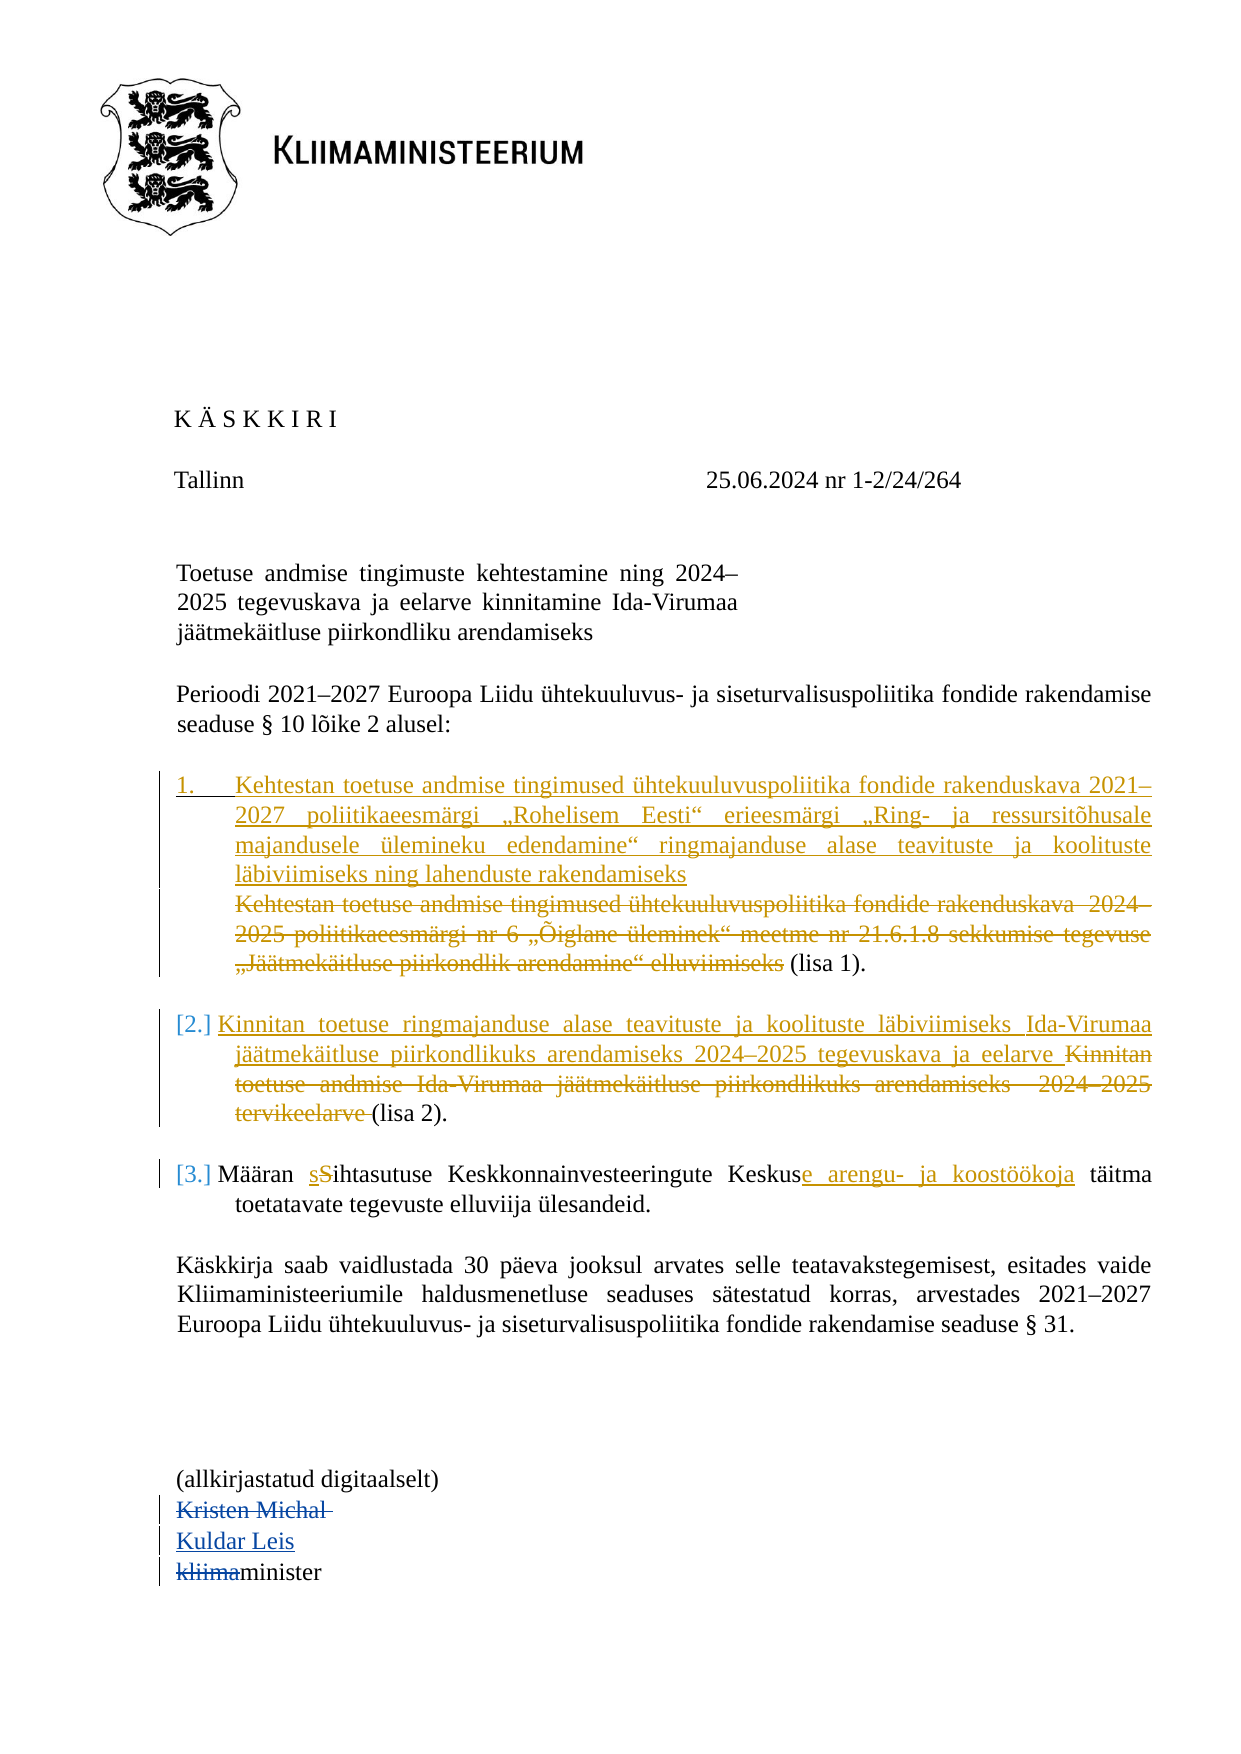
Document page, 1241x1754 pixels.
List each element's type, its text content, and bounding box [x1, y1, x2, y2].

text minister [176, 1557, 1152, 1586]
text Tallinn 25.06.2024 nr 1-2/24/264 [174, 465, 1152, 494]
text (lisa 1). [235, 906, 1152, 977]
list Määran ihtasutuse Keskkonnainvesteeringute Keskus täitma toetatavate tegevuste elluviija ülesandeid. [176, 1159, 1152, 1217]
text (lisa 1). [235, 889, 1152, 905]
text (allkirjastatud digitaalselt) [176, 1464, 1152, 1493]
picture [100, 78, 584, 236]
text Käskkirja saab vaidlustada 30 päeva jooksul arvates selle teatavakstegemisest, esitades vaide Kliimaministeeriumile haldusmenetluse seaduses sätestatud korras, arvestades 2021–2027 Euroopa Liidu ühtekuuluvus- ja siseturvalisuspoliitika fondide rakendamise seaduse § 31. [176, 1250, 1152, 1338]
text K Ä S K K I R I [174, 404, 1152, 432]
list (lisa 2). [176, 1009, 1152, 1127]
text Perioodi 2021–2027 Euroopa Liidu ühtekuuluvus- ja siseturvalisuspoliitika fondide rakendamise seaduse § 10 lõike 2 alusel: [176, 679, 1152, 737]
text Toetuse andmise tingimuste kehtestamine ning 2024– 2025 tegevuskava ja eelarve kinnitamine Ida-Virumaa jäätmekäitluse piirkondliku arendamiseks [176, 558, 738, 646]
